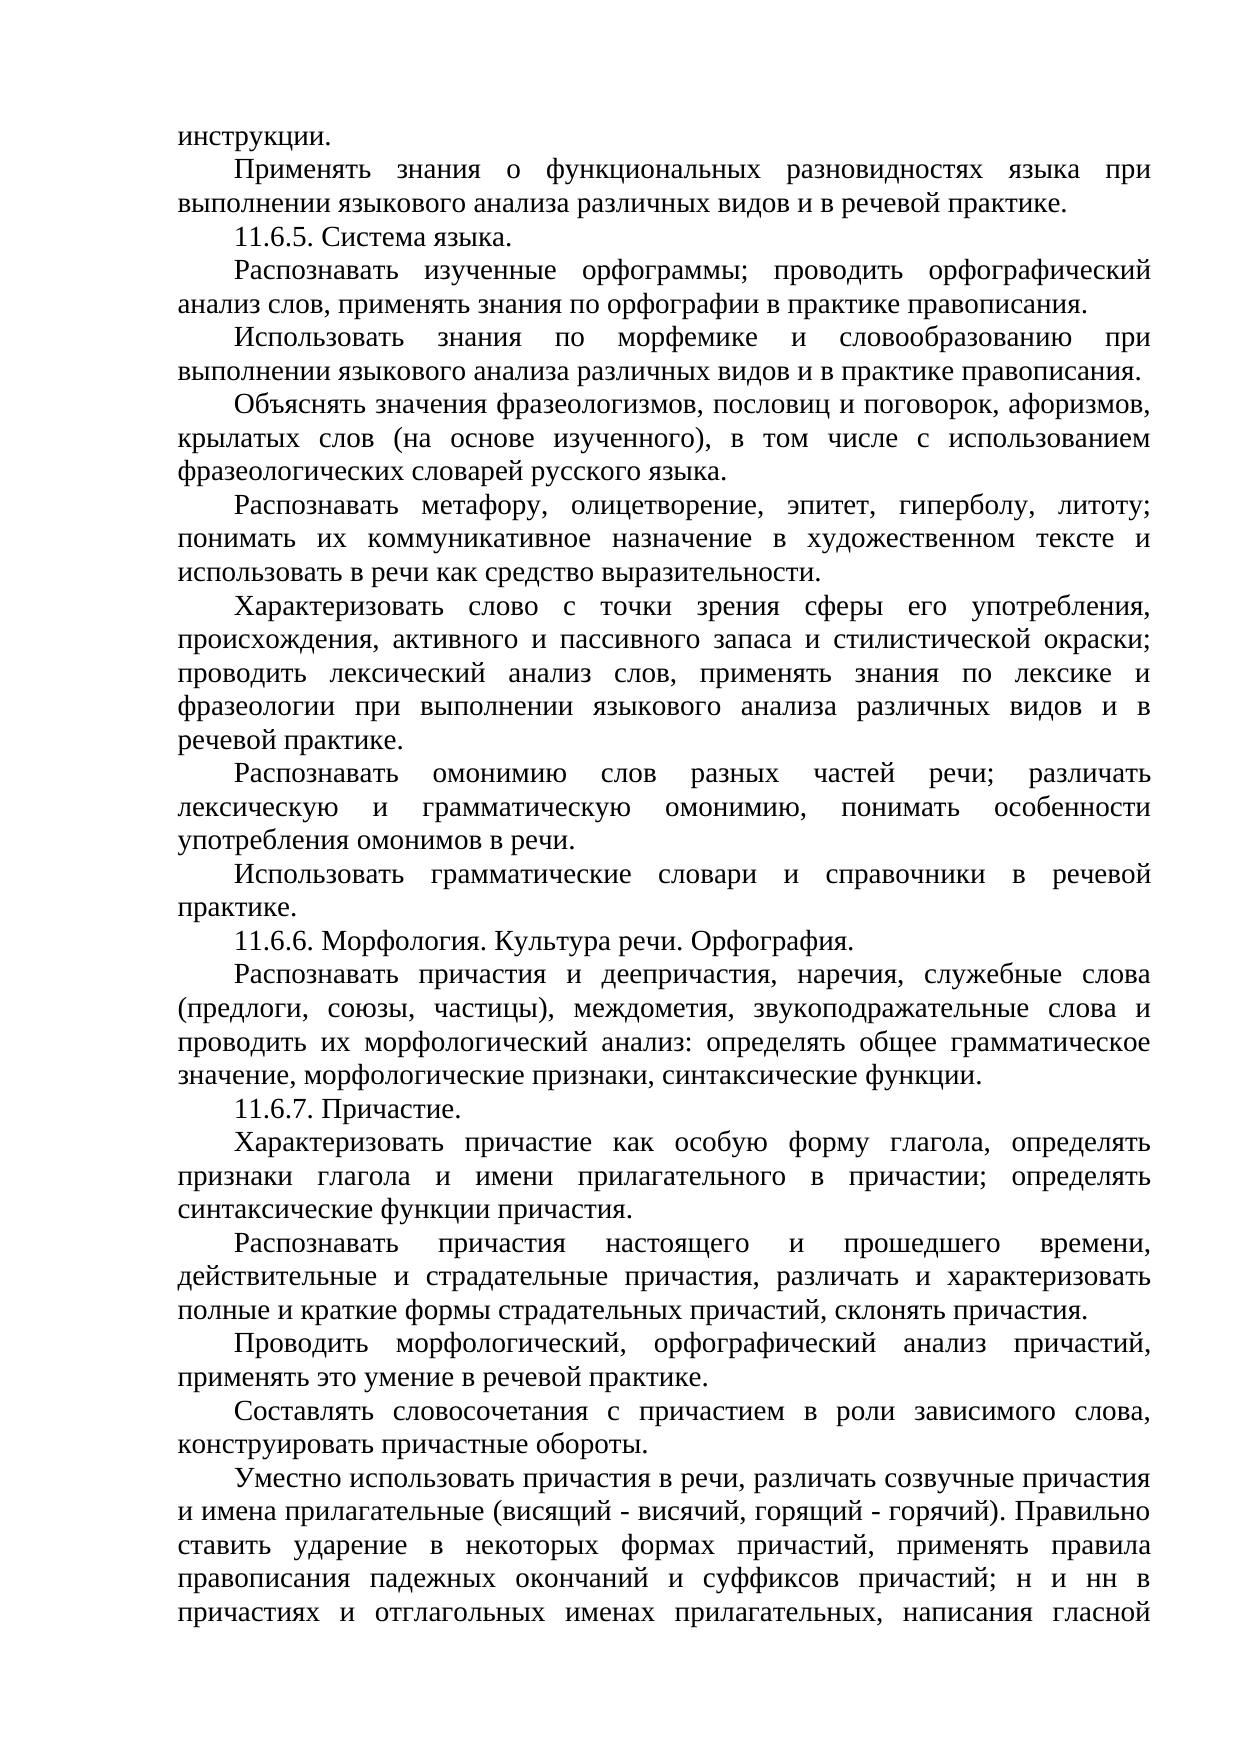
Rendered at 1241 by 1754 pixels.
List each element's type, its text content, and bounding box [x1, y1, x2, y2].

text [177, 118, 1152, 152]
text Характеризовать слово с точки зрения сферы его употребления, происхождения, активного и пассивного запаса и стилистической окраски; проводить лексический анализ слов, применять знания по лексике и фразеологии при выполнении языкового анализа различных видов и в речевой практике. [177, 588, 1152, 755]
text Распознавать омонимию слов разных частей речи; различать лексическую и грамматическую омонимию, понимать особенности употребления омонимов в речи. [177, 755, 1152, 856]
text Распознавать причастия настоящего и прошедшего времени, действительные и страдательные причастия, различать и характеризовать полные и краткие формы страдательных причастий, склонять причастия. [177, 1225, 1152, 1326]
text Характеризовать причастие как особую форму глагола, определять признаки глагола и имени прилагательного в причастии; определять синтаксические функции причастия. [177, 1124, 1152, 1225]
text Проводить морфологический, орфографический анализ причастий, применять это умение в речевой практике. [177, 1326, 1152, 1393]
text Распознавать изученные орфограммы; проводить орфографический анализ слов, применять знания по орфографии в практике правописания. [177, 252, 1152, 319]
text 11.6.5. Система языка. [177, 219, 1152, 252]
text Использовать знания по морфемике и словообразованию при выполнении языкового анализа различных видов и в практике правописания. [177, 319, 1152, 386]
text 11.6.6. Морфология. Культура речи. Орфография. [177, 923, 1152, 957]
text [177, 1460, 1152, 1627]
text Распознавать причастия и деепричастия, наречия, служебные слова (предлоги, союзы, частицы), междометия, звукоподражательные слова и проводить их морфологический анализ: определять общее грамматическое значение, морфологические признаки, синтаксические функции. [177, 957, 1152, 1091]
text Использовать грамматические словари и справочники в речевой практике. [177, 856, 1152, 923]
text 11.6.7. Причастие. [177, 1091, 1152, 1124]
text Объяснять значения фразеологизмов, пословиц и поговорок, афоризмов, крылатых слов (на основе изученного), в том числе с использованием фразеологических словарей русского языка. [177, 386, 1152, 487]
text Распознавать метафору, олицетворение, эпитет, гиперболу, литоту; понимать их коммуникативное назначение в художественном тексте и использовать в речи как средство выразительности. [177, 487, 1152, 588]
text Применять знания о функциональных разновидностях языка при выполнении языкового анализа различных видов и в речевой практике. [177, 152, 1152, 219]
text Составлять словосочетания с причастием в роли зависимого слова, конструировать причастные обороты. [177, 1393, 1152, 1460]
